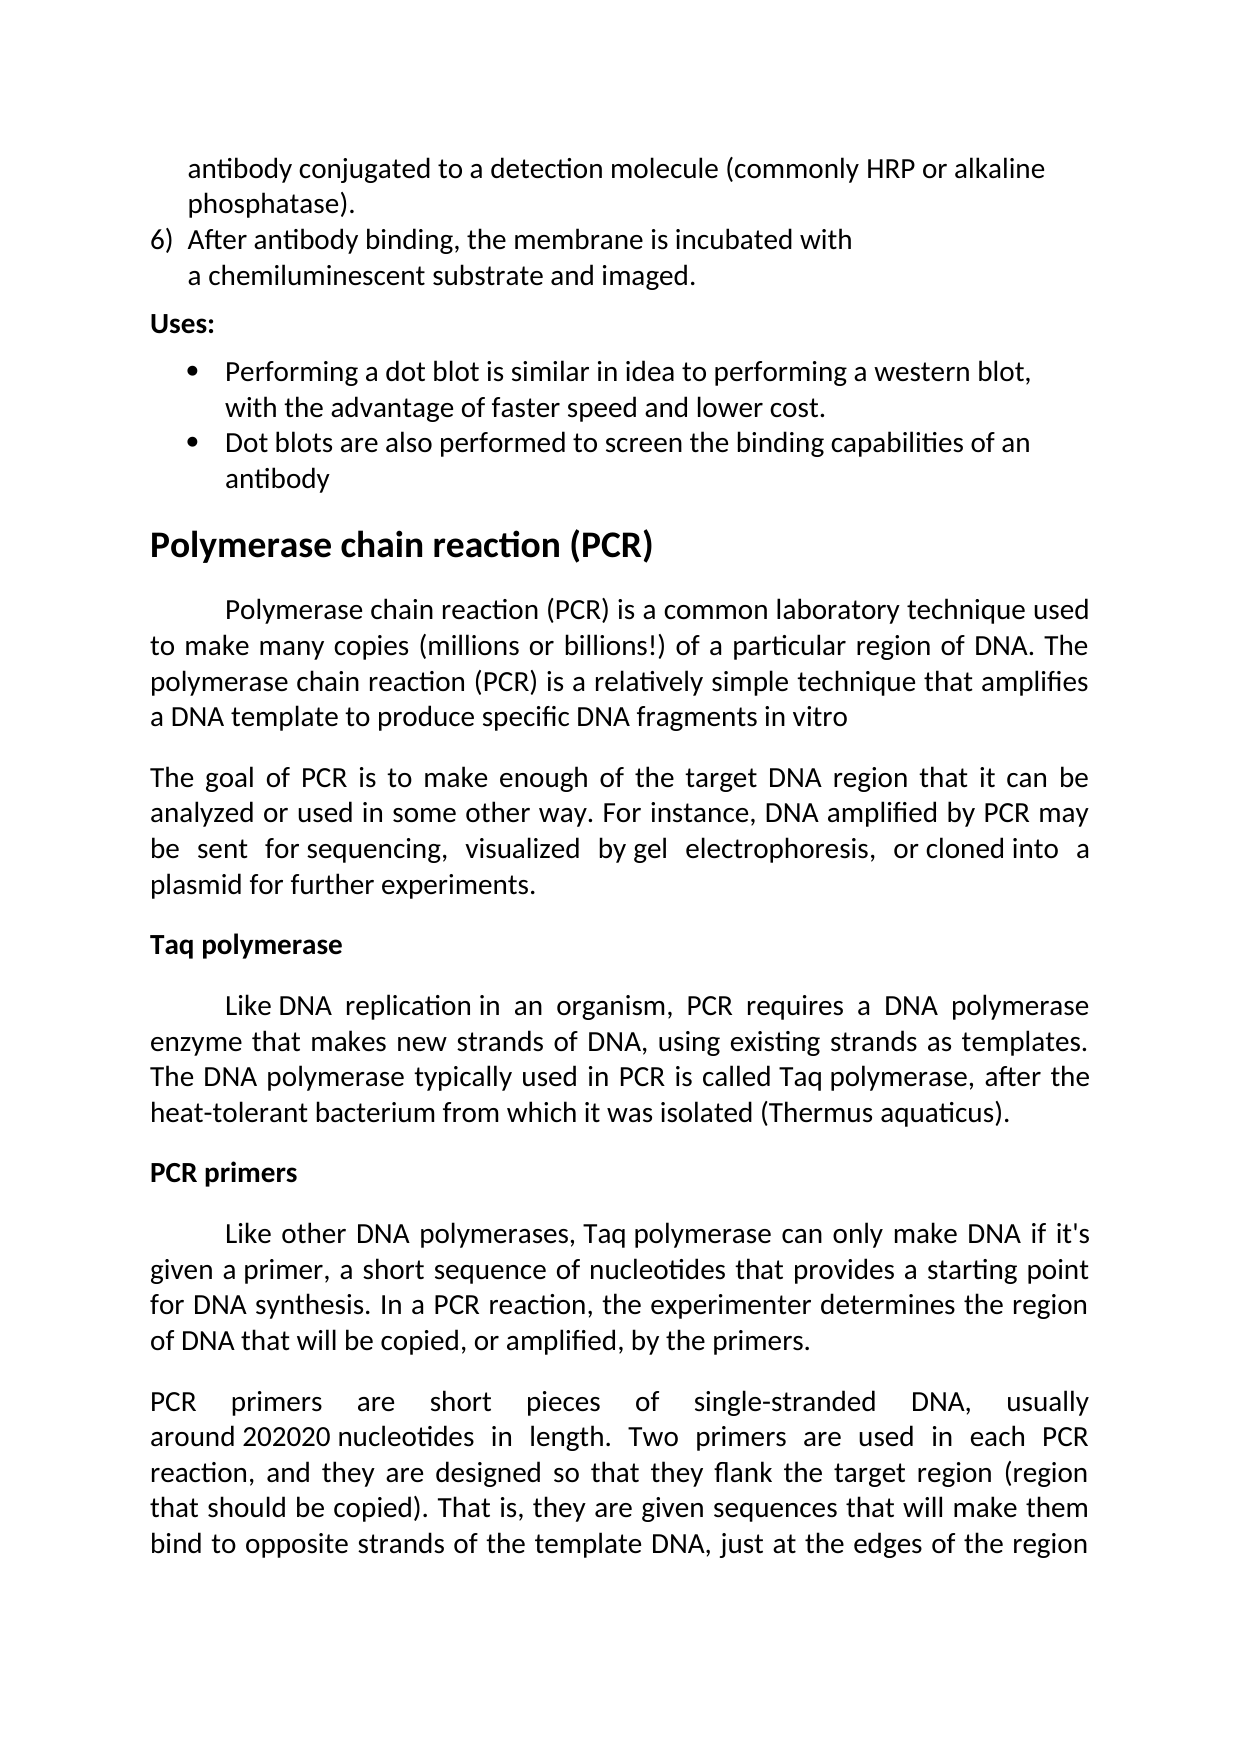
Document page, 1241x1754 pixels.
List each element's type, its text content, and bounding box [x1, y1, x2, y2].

text Like DNA replication in an organism, PCR requires a DNA polymerase enzyme that makes new strands of DNA, using existing strands as templates. The DNA polymerase typically used in PCR is called Taq polymerase, after the heat-tolerant bacterium from which it was isolated (Thermus aquaticus). [150, 987, 1090, 1129]
list Dot blots are also performed to screen the binding capabilities of an antibody [187, 424, 1090, 496]
text PCR primers [150, 1154, 1090, 1190]
text Like other DNA polymerases, Taq polymerase can only make DNA if it's given a primer, a short sequence of nucleotides that provides a starting point for DNA synthesis. In a PCR reaction, the experimenter determines the region of DNA that will be copied, or amplified, by the primers. [150, 1215, 1090, 1358]
text Taq polymerase [150, 926, 1090, 962]
text Uses: [150, 305, 1090, 341]
text Polymerase chain reaction (PCR) is a common laboratory technique used to make many copies (millions or billions!) of a particular region of DNA. The polymerase chain reaction (PCR) is a relatively simple technique that amplifies a DNA template to produce specific DNA fragments in vitro [150, 591, 1090, 734]
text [150, 1383, 1090, 1561]
list Performing a dot blot is similar in idea to performing a western blot, with the advantage of faster speed and lower cost. [187, 353, 1090, 424]
text Polymerase chain reaction (PCR) [150, 521, 1090, 566]
text The goal of PCR is to make enough of the target DNA region that it can be analyzed or used in some other way. For instance, DNA amplified by PCR may be sent for sequencing, visualized by gel electrophoresis, or cloned into a plasmid for further experiments. [150, 759, 1090, 901]
list After antibody binding, the membrane is incubated with a chemiluminescent substrate and imaged. [150, 221, 1090, 292]
